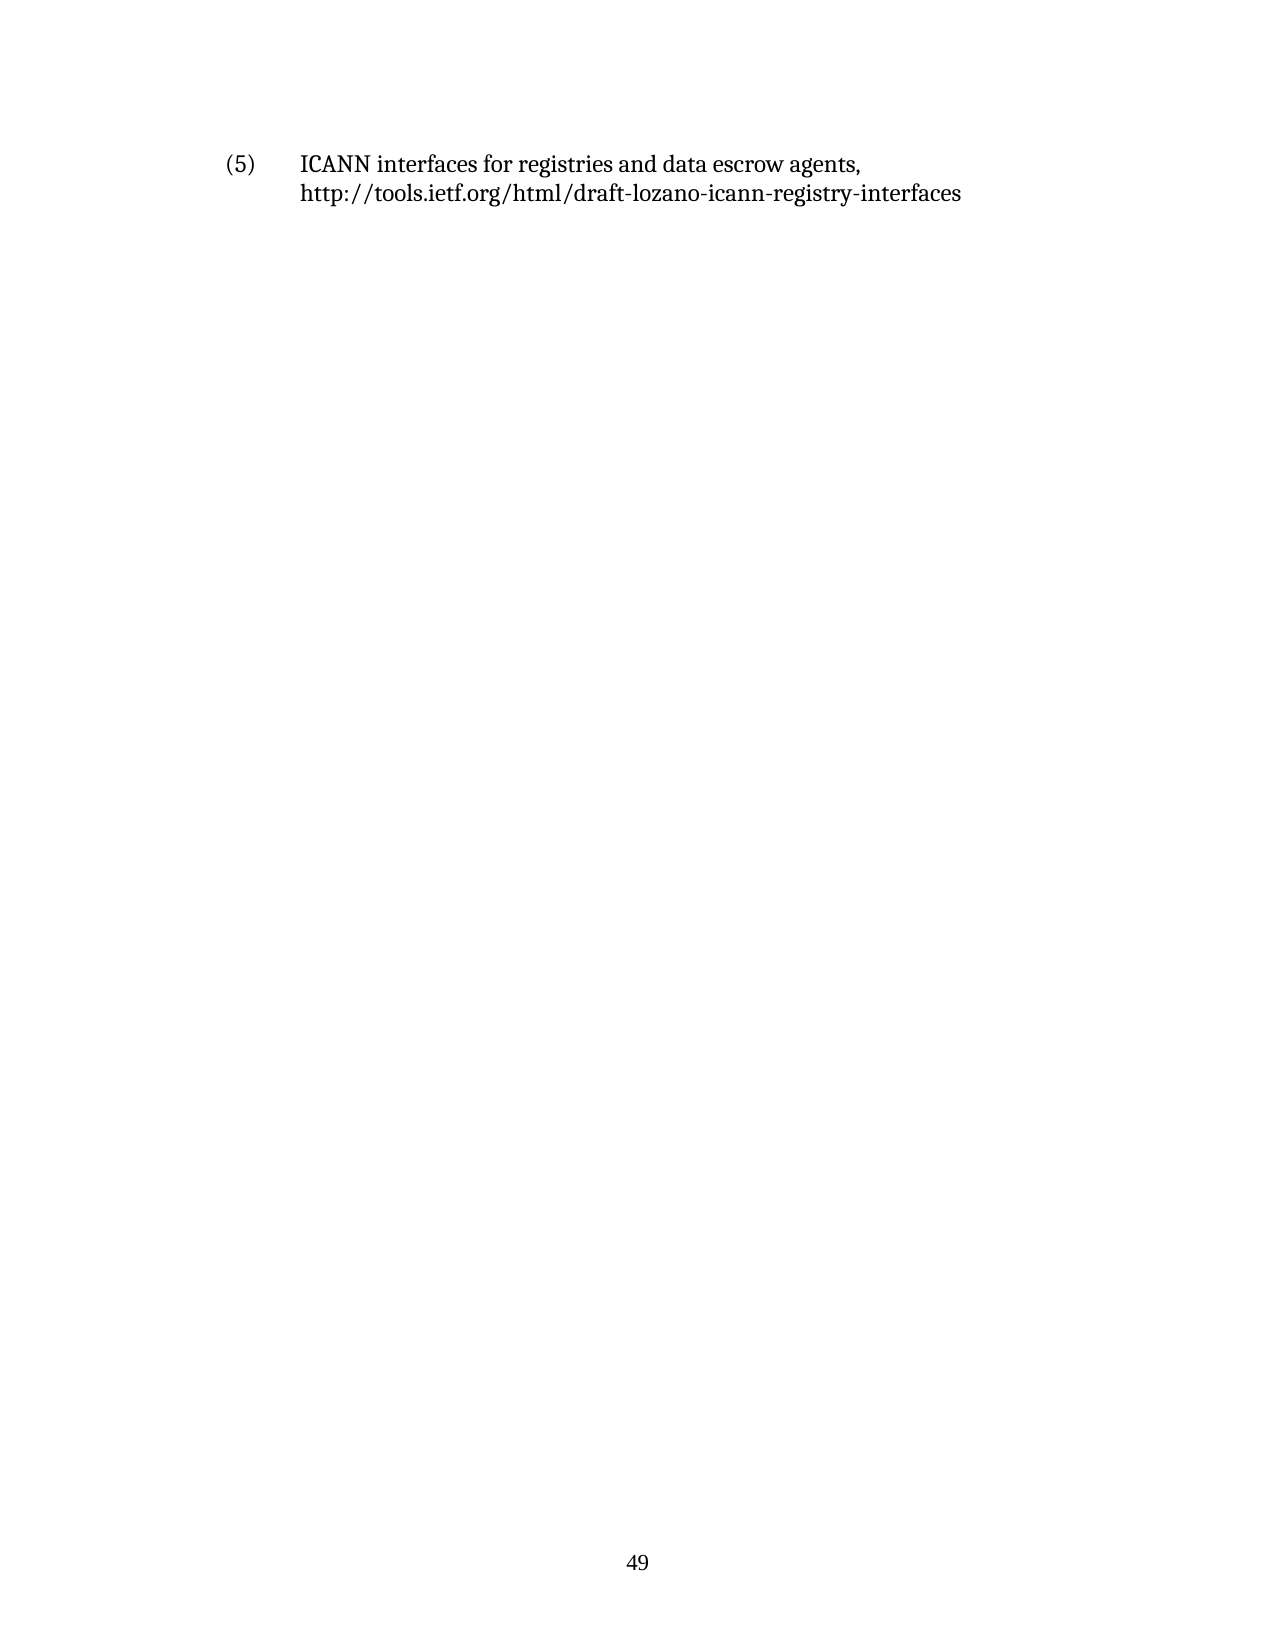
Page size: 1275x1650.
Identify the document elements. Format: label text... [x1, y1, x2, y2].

text ICANN interfaces for registries and data escrow agents, http://tools.ietf.org/html/draft-lozano-icann-registry-interfaces [225, 150, 1125, 207]
